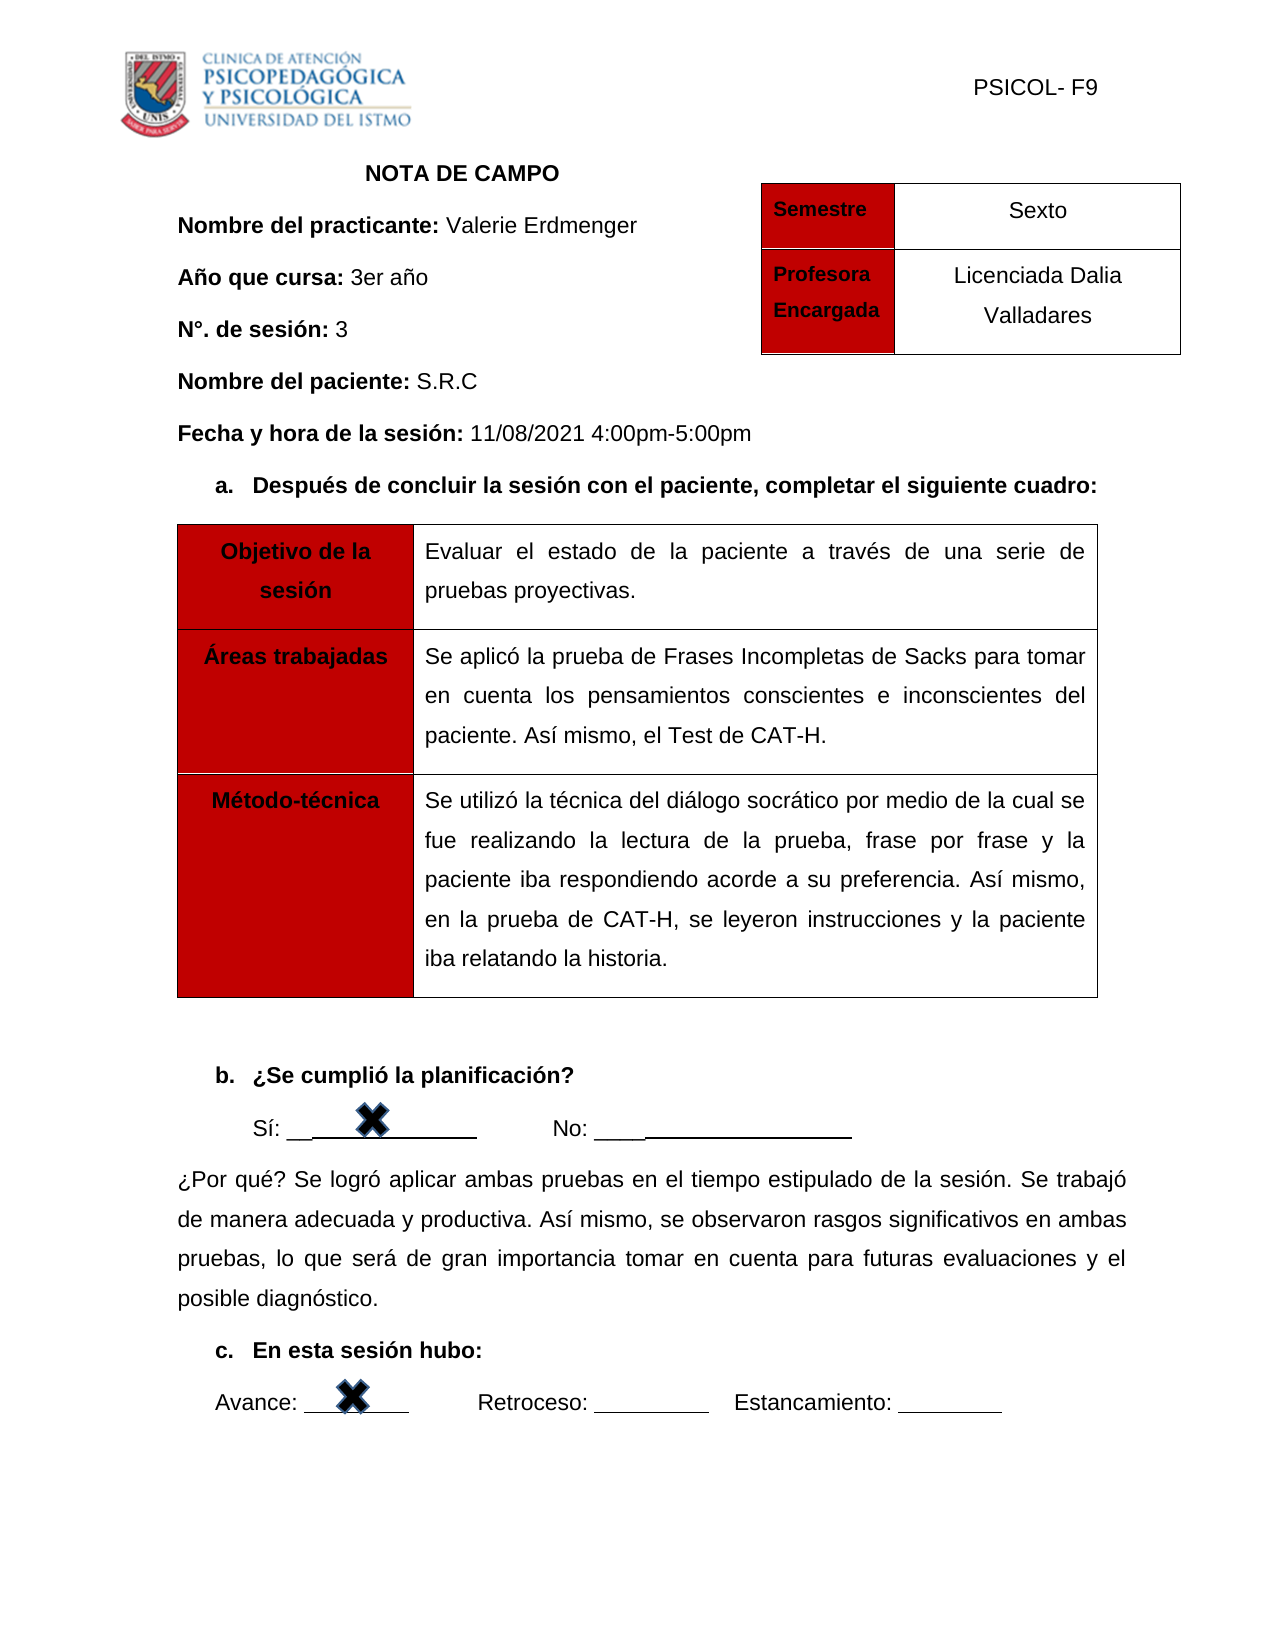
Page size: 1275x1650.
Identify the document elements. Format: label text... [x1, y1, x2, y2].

text Avance: Retroceso: Estancamiento: [215, 1389, 344, 1415]
table_cell Se aplicó la prueba de Frases Incompletas de Sacks para tomar en cuenta los pensamientos conscientes e inconscientes del paciente. Así mismo, el Test de CAT-H. [414, 630, 1097, 773]
text NOTA DE CAMPO [177, 160, 1127, 187]
text Avance: Retroceso: Estancamiento: [362, 1389, 1127, 1415]
text Fecha y hora de la sesión: 11/08/2021 4:00pm-5:00pm [177, 420, 1127, 446]
list Después de concluir la sesión con el paciente, completar el siguiente cuadro: [215, 472, 1127, 498]
table_cell Licenciada Dalia Valladares [895, 250, 1180, 353]
list En esta sesión hubo: [215, 1337, 1127, 1363]
text Sí: __ No: ____ [252, 1114, 1127, 1141]
text ¿Por qué? Se logró aplicar ambas pruebas en el tiempo estipulado de la sesión. Se trabajó de manera adecuada y productiva. Así mismo, se observaron rasgos significativos en ambas pruebas, lo que será de gran importancia tomar en cuenta para futuras evaluaciones y el posible diagnóstico. [177, 1166, 1127, 1311]
text Nombre del practicante: Valerie Erdmenger [177, 212, 761, 238]
table_cell Áreas trabajadas [178, 630, 413, 773]
table_header Objetivo de la sesión [178, 525, 413, 629]
table_cell Se utilizó la técnica del diálogo socrático por medio de la cual se fue realizando la lectura de la prueba, frase por frase y la paciente iba respondiendo acorde a su preferencia. Así mismo, en la prueba de CAT-H, se leyeron instrucciones y la paciente iba relatando la historia. [414, 775, 1097, 997]
table_cell Método-técnica [178, 775, 413, 997]
table_cell Profesora Encargada [762, 250, 894, 353]
text N°. de sesión: 3 [177, 316, 761, 342]
text Año que cursa: 3er año [177, 264, 761, 291]
list ¿Se cumplió la planificación? [215, 1062, 1127, 1089]
table_header Semestre [762, 184, 894, 248]
text Nombre del paciente: S.R.C [177, 368, 1127, 394]
table_header Sexto [895, 184, 1180, 248]
picture [65, 20, 437, 148]
table_header Evaluar el estado de la paciente a través de una serie de pruebas proyectivas. [414, 525, 1097, 629]
